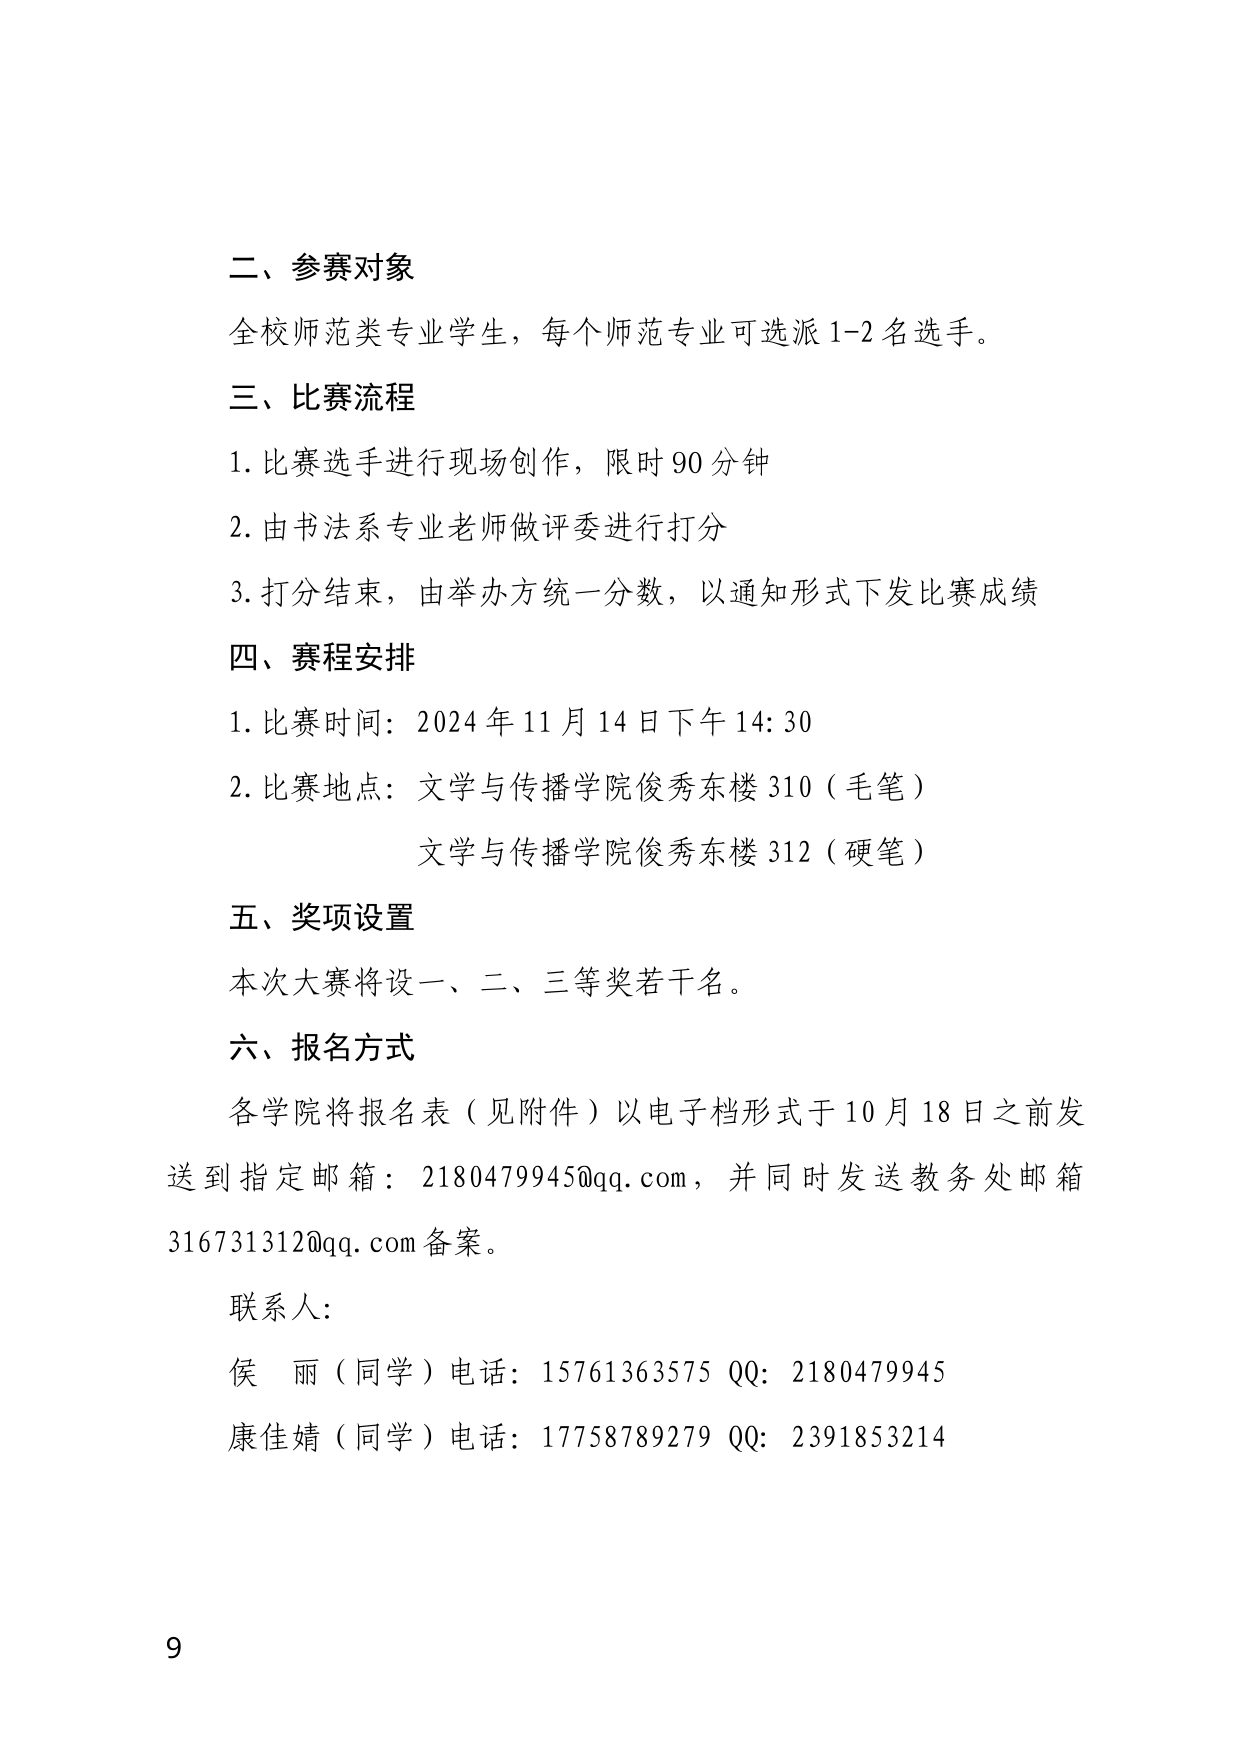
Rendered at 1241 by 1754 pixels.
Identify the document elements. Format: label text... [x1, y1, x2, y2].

text 各学院将报名表（见附件）以电子档形式于10月18日之前发送到指定邮箱：2180479945@qq.com，并同时发送教务处邮箱316731312@qq.com备案。 [165, 1078, 1087, 1273]
text 3.打分结束，由举办方统一分数，以通知形式下发比赛成绩 [165, 558, 1087, 623]
text 1.比赛时间：2024年11月14日下午14:30 [165, 688, 1087, 753]
text 2.比赛地点：文学与传播学院俊秀东楼310（毛笔） [165, 753, 1087, 818]
text 五、奖项设置 [165, 883, 1087, 948]
text 三、比赛流程 [165, 363, 1087, 428]
text 文学与传播学院俊秀东楼312（硬笔） [165, 818, 1087, 883]
text 六、报名方式 [165, 1013, 1087, 1078]
text 四、赛程安排 [165, 623, 1087, 688]
text 二、参赛对象 [165, 233, 1087, 298]
text 联系人： [165, 1273, 1087, 1338]
text 本次大赛将设一、二、三等奖若干名。 [165, 948, 1087, 1013]
text 2.由书法系专业老师做评委进行打分 [165, 493, 1087, 558]
text 1.比赛选手进行现场创作，限时90分钟 [165, 428, 1087, 493]
text 康佳婧（同学）电话：17758789279 QQ: 2391853214 [165, 1403, 1087, 1468]
text 全校师范类专业学生，每个师范专业可选派1-2名选手。 [165, 298, 1087, 363]
text 侯 丽（同学）电话：15761363575 QQ：2180479945 [165, 1338, 1087, 1403]
